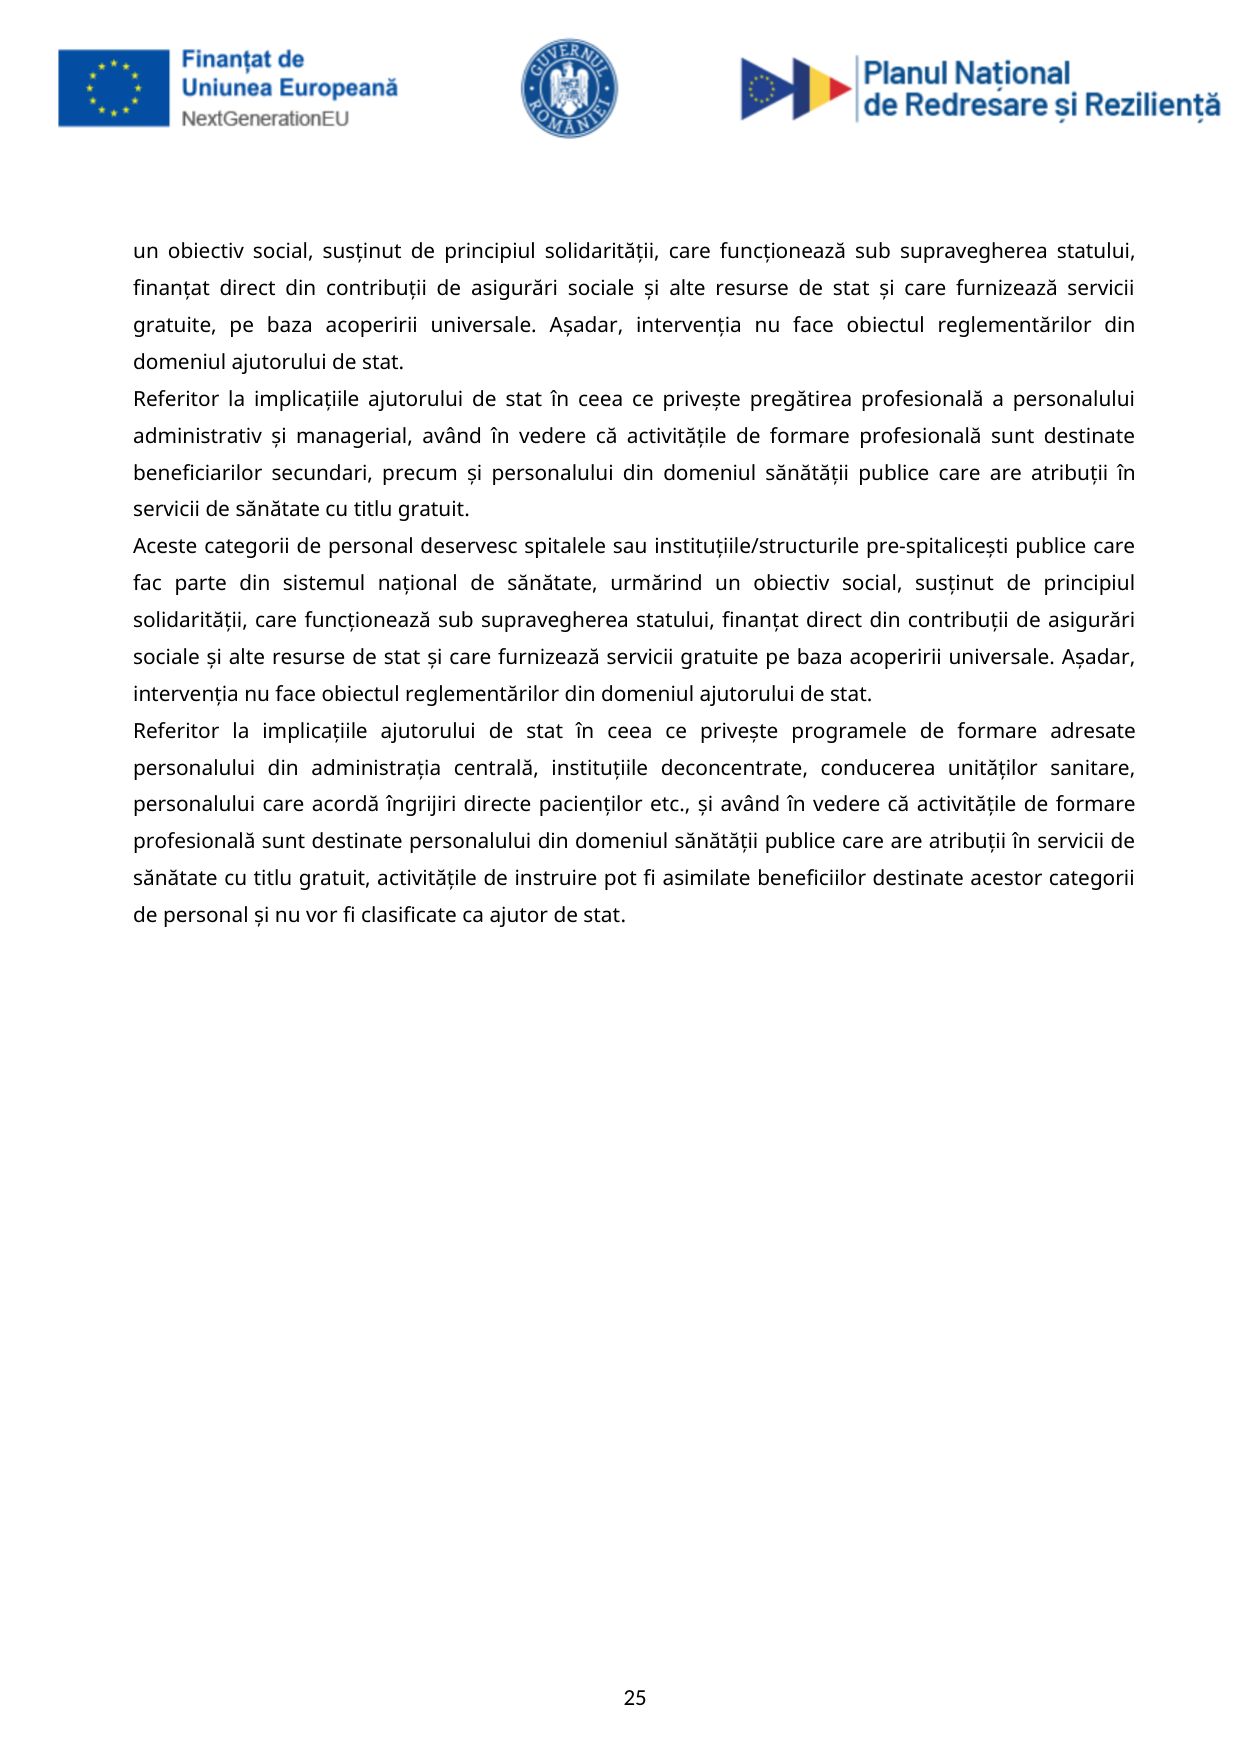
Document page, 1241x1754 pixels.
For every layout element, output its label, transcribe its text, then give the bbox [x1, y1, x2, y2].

text Aceste categorii de personal deservesc spitalele sau instituțiile/structurile pre-spitalicești publice care fac parte din sistemul național de sănătate, urmărind un obiectiv social, susținut de principiul solidarității, care funcționează sub supravegherea statului, finanțat direct din contribuții de asigurări sociale și alte resurse de stat și care furnizează servicii gratuite pe baza acoperirii universale. Așadar, intervenția nu face obiectul reglementărilor din domeniul ajutorului de stat. [133, 531, 1137, 707]
text Referitor la implicațiile ajutorului de stat în ceea ce privește programele de formare adresate personalului din administrația centrală, instituțiile deconcentrate, conducerea unităților sanitare, personalului care acordă îngrijiri directe pacienților etc., și având în vedere că activitățile de formare profesională sunt destinate personalului din domeniul sănătății publice care are atribuții în servicii de sănătate cu titlu gratuit, activitățile de instruire pot fi asimilate beneficiilor destinate acestor categorii de personal și nu vor fi clasificate ca ajutor de stat. [133, 716, 1137, 928]
text Referitor la implicațiile ajutorului de stat în ceea ce privește pregătirea profesională a personalului administrativ și managerial, având în vedere că activitățile de formare profesională sunt destinate beneficiarilor secundari, precum și personalului din domeniul sănătății publice care are atribuții în servicii de sănătate cu titlu gratuit. [133, 384, 1137, 523]
picture [0, 17, 1228, 162]
